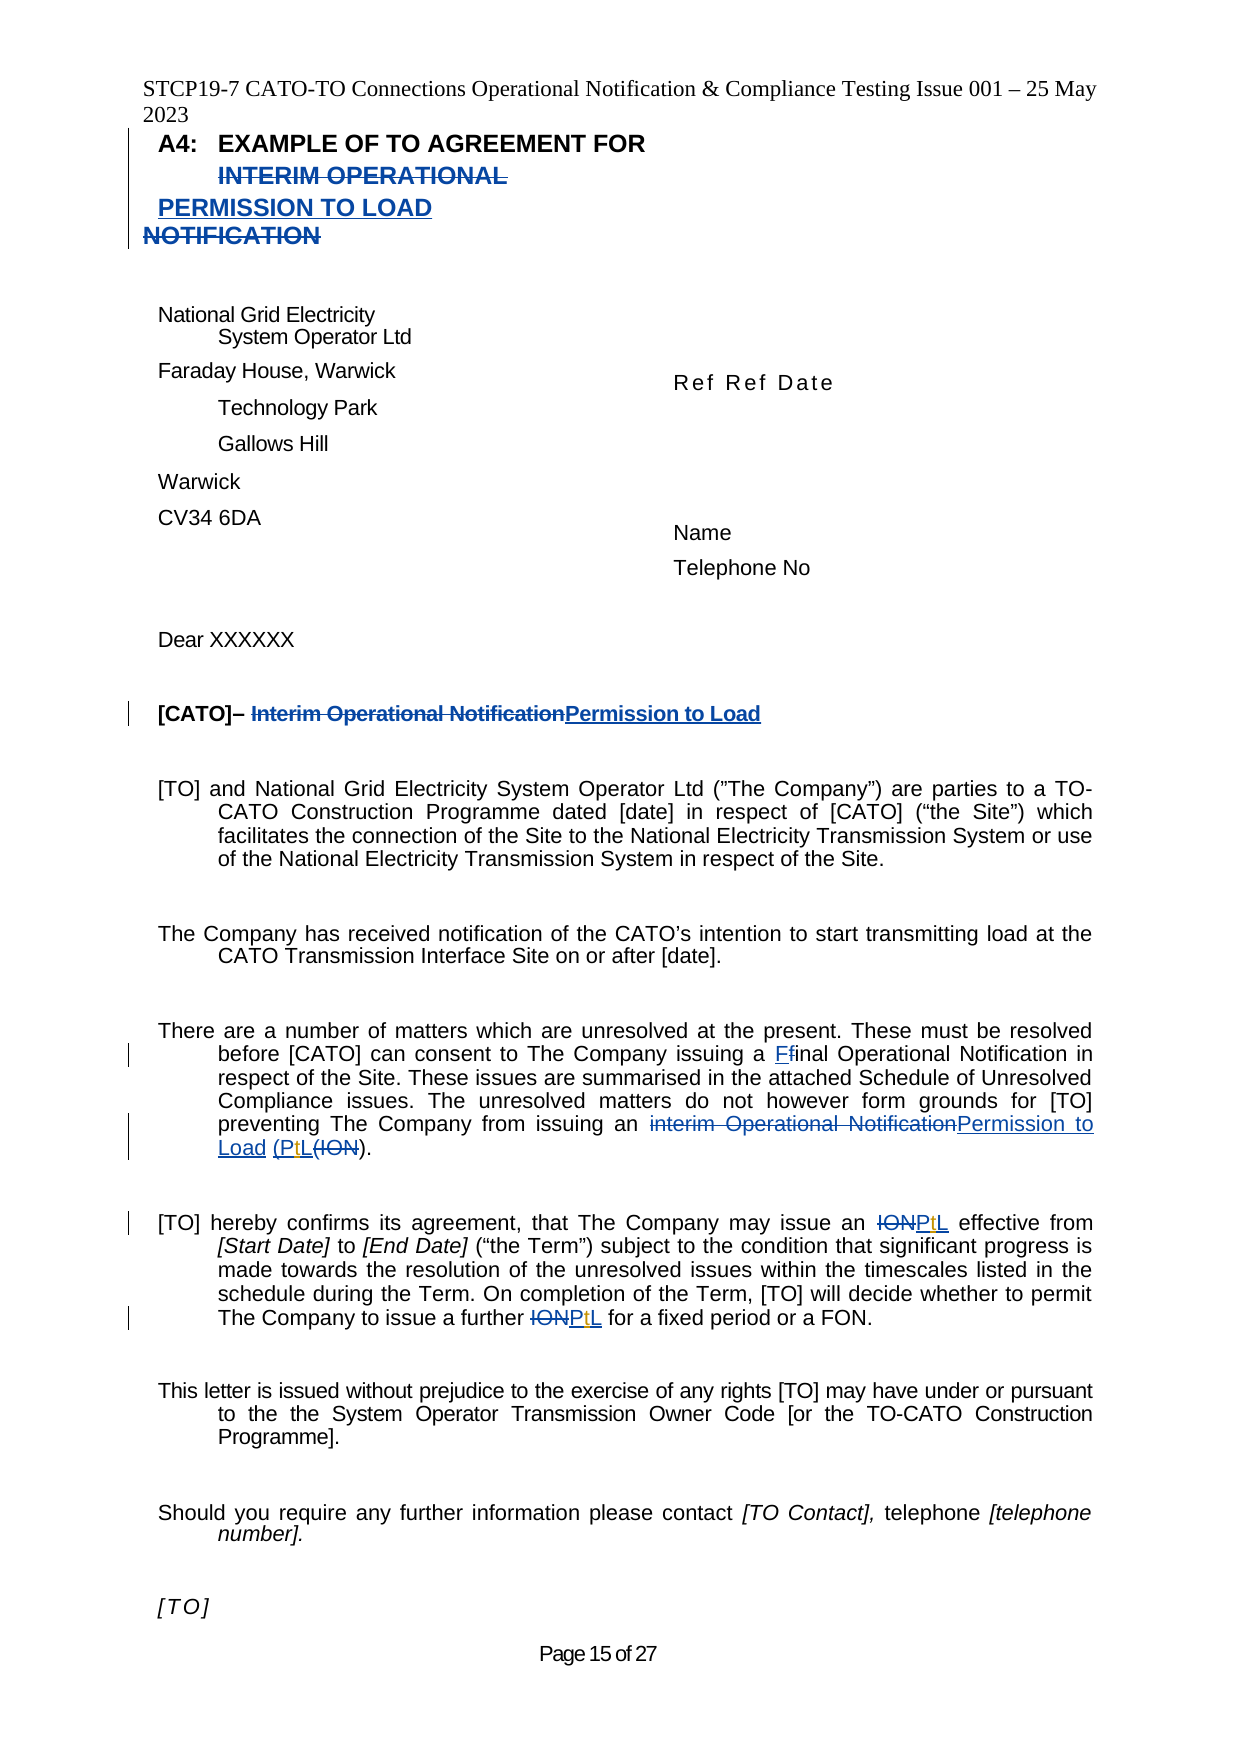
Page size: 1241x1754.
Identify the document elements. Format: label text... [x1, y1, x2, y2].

text [CATO]– [158, 701, 1094, 726]
text [TO] [158, 1595, 1094, 1620]
table_header Ref Ref Date Name Telephone No [658, 223, 1101, 580]
text There are a number of matters which are unresolved at the present. These must be resolved before [CATO] can consent to The Company issuing a inal Operational Notification in respect of the Site. These issues are summarised in the attached Schedule of Unresolved Compliance issues. The unresolved matters do not however form grounds for [TO] preventing The Company from issuing an ). [158, 1020, 1094, 1160]
text This letter is issued without prejudice to the exercise of any rights [TO] may have under or pursuant to the the System Operator Transmission Owner Code [or the TO-CATO Construction Programme]. [158, 1380, 1094, 1449]
text [TO] hereby confirms its agreement, that The Company may issue an effective from [Start Date] to [End Date] (“the Term”) subject to the condition that significant progress is made towards the resolution of the unresolved issues within the timescales listed in the schedule during the Term. On completion of the Term, [TO] will decide whether to permit The Company to issue a further for a fixed period or a FON. [158, 1211, 1094, 1330]
text Dear XXXXXX [158, 627, 1094, 652]
text A4: EXAMPLE OF TO AGREEMENT FOR [158, 128, 681, 191]
text [TO] and National Grid Electricity System Operator Ltd (”The Company”) are parties to a TO-CATO Construction Programme dated [date] in respect of [CATO] (“the Site”) which facilitates the connection of the Site to the National Electricity Transmission System or use of the National Electricity Transmission System in respect of the Site. [158, 778, 1094, 871]
text Should you require any further information please contact [TO Contact], telephone [telephone number]. [158, 1503, 1094, 1546]
text The Company has received notification of the CATO’s intention to start transmitting load at the CATO Transmission Interface Site on or after [date]. [158, 924, 1094, 968]
table_header National Grid Electricity System Operator Ltd Faraday House, Warwick Technology Park Gallows Hill Warwick CV34 6DA [143, 223, 658, 580]
